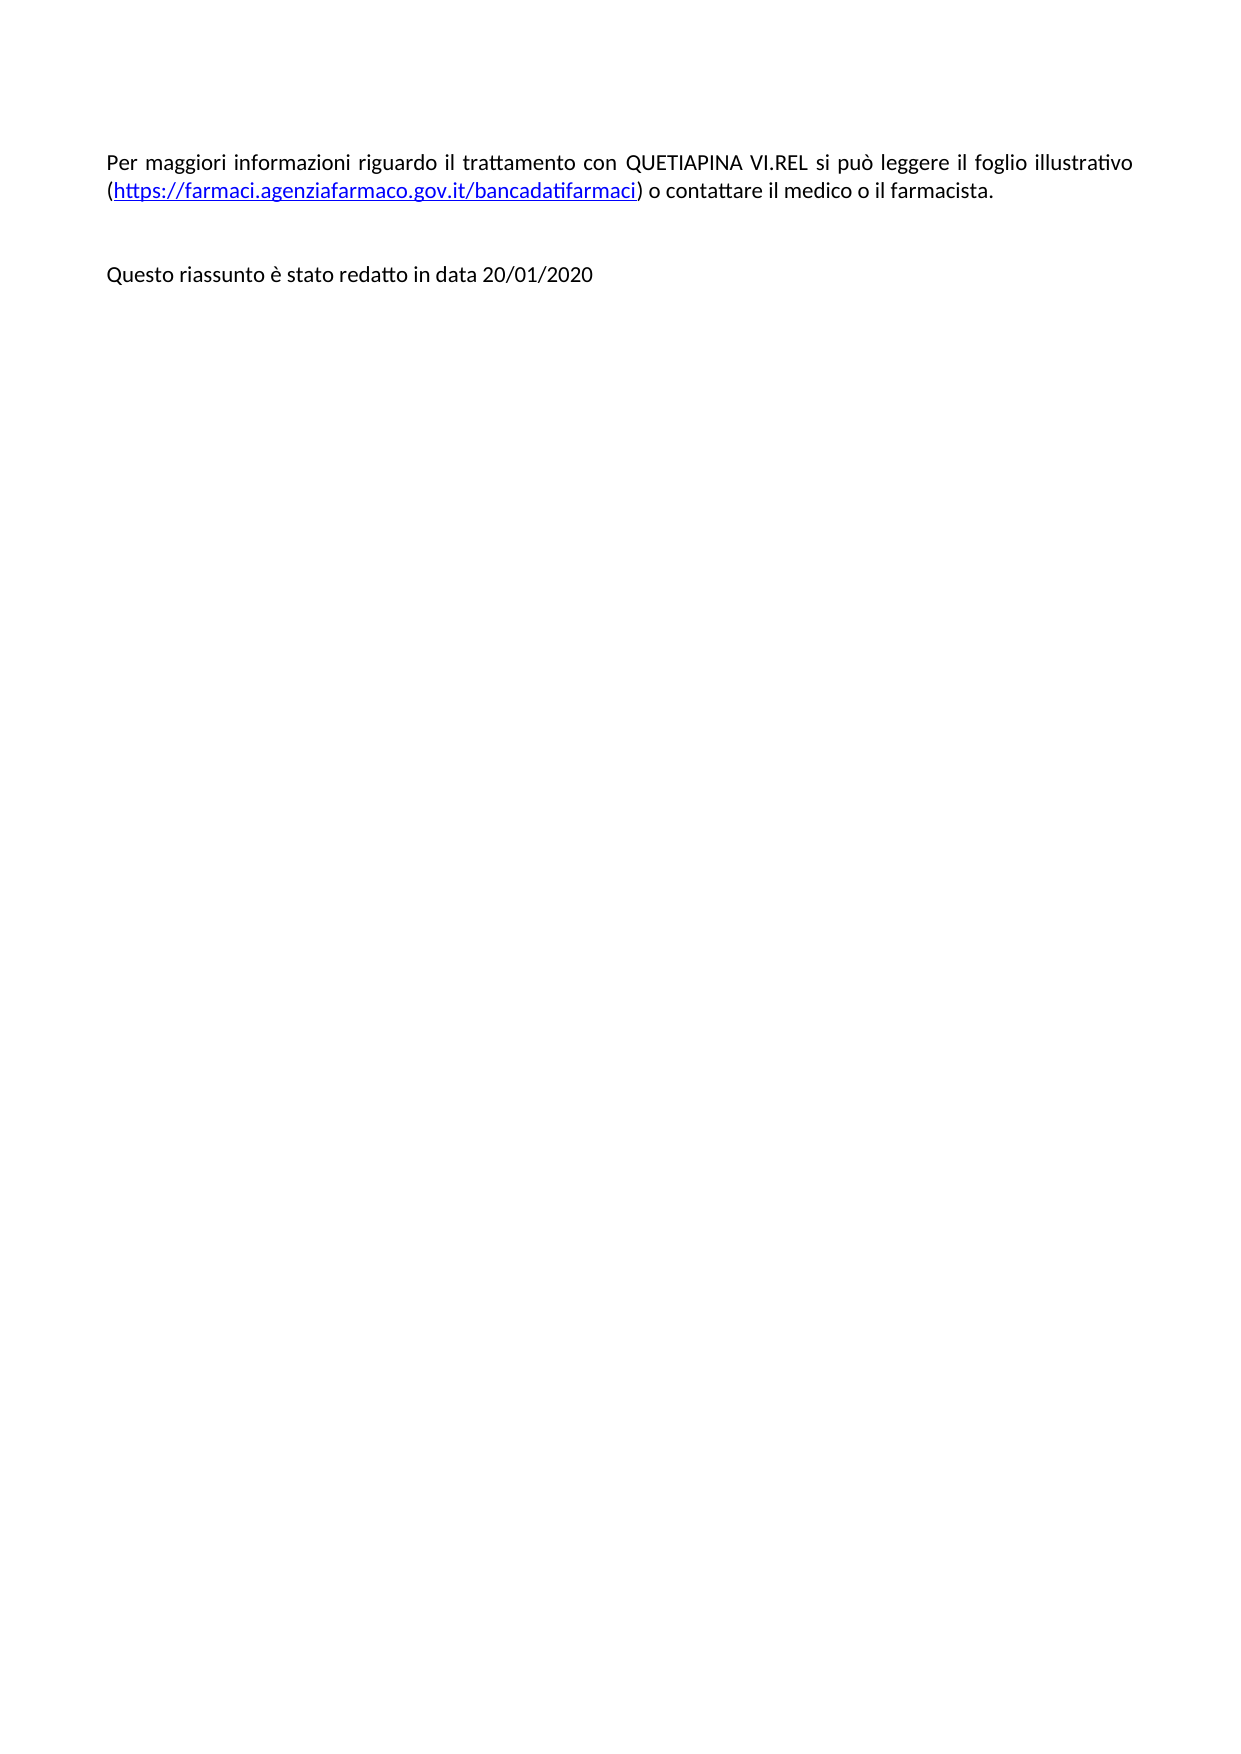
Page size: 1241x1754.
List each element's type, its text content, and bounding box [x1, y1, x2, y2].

text Questo riassunto è stato redatto in data 20/01/2020 [106, 260, 1134, 288]
text Per maggiori informazioni riguardo il trattamento con QUETIAPINA VI.REL si può leggere il foglio illustrativo (https://farmaci.agenziafarmaco.gov.it/bancadatifarmaci) o contattare il medico o il farmacista. [106, 148, 1134, 204]
